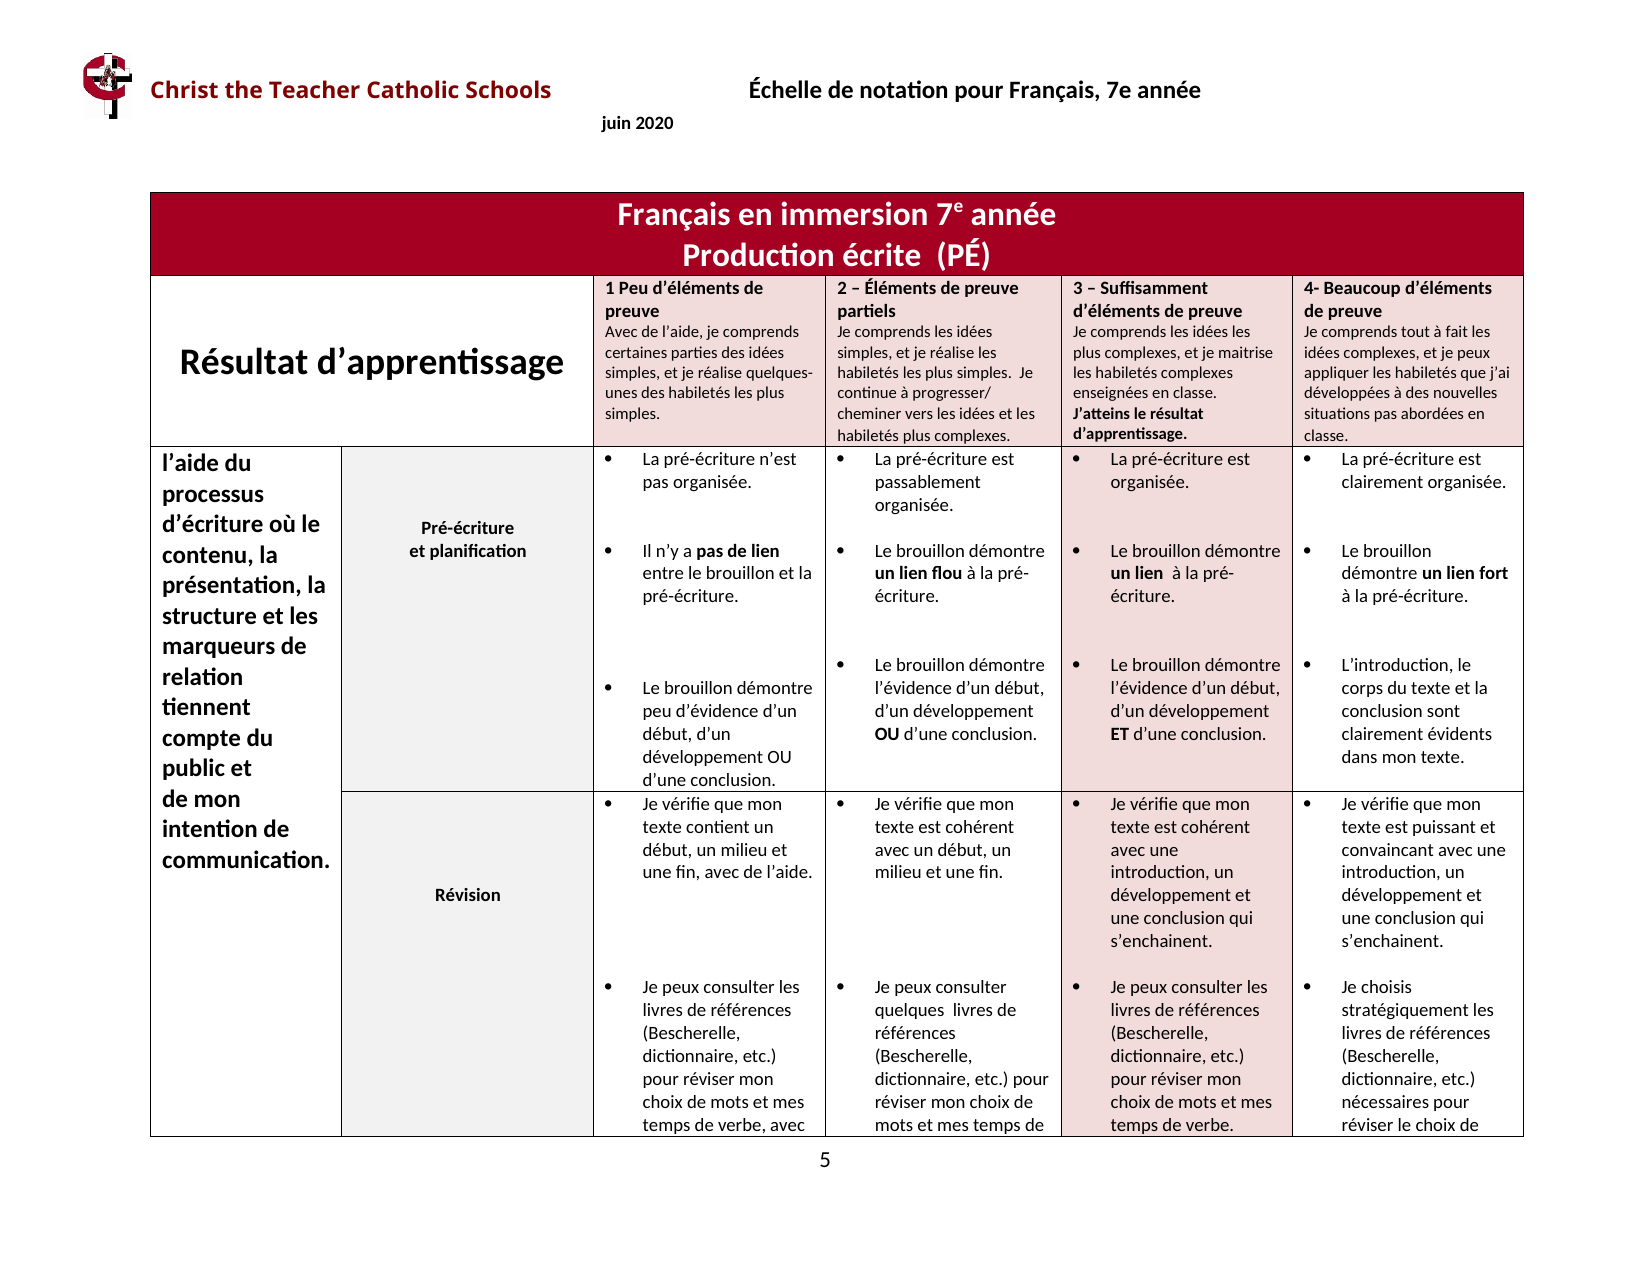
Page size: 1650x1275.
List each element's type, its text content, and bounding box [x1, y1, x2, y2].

table_cell 3 – Suffisamment d’éléments de preuve Je comprends les idées les plus complexes, et je maitrise les habiletés complexes enseignées en classe. J’atteins le résultat d’apprentissage. [1062, 276, 1292, 446]
table_cell Je vérifie que mon texte contient un début, un milieu et une fin, avec de l’aide. Je peux consulter les livres de références (Bescherelle, dictionnaire, etc.) pour réviser mon choix de mots et mes temps de verbe, avec de l’aide. Je n’apporte aucun changement important au contenu ou à la structure de mon texte. Il y a une ou deux corrections de langue que j’ai apportées avec de l’aide. [594, 792, 825, 1136]
picture [81, 53, 132, 117]
table_cell 7PÉ.2 Je peux rédiger des textes à l’aide du processus d’écriture où le contenu, la présentation, la structure et les marqueurs de relation tiennent compte du public et de mon intention de communication. [151, 447, 341, 1136]
table_cell Je vérifie que mon texte est cohérent avec une introduction, un développement et une conclusion qui s’enchainent. Je peux consulter les livres de références (Bescherelle, dictionnaire, etc.) pour réviser mon choix de mots et mes temps de verbe. J’apporte plusieurs changements importants au contenu OU à la structure de mon texte. Je fais une correction systématique. [1062, 792, 1292, 1136]
table_cell Pré-écriture et planification [342, 447, 593, 791]
table_header Français en immersion 7e année Production écrite (PÉ) [151, 193, 1523, 275]
table_cell Résultat d’apprentissage [151, 276, 593, 446]
table_cell 4- Beaucoup d’éléments de preuve Je comprends tout à fait les idées complexes, et je peux appliquer les habiletés que j’ai développées à des nouvelles situations pas abordées en classe. [1293, 276, 1523, 446]
table_cell 2 – Éléments de preuve partiels Je comprends les idées simples, et je réalise les habiletés les plus simples. Je continue à progresser/ cheminer vers les idées et les habiletés plus complexes. [826, 276, 1061, 446]
table_cell Révision [342, 792, 593, 1136]
table_cell 1 Peu d’éléments de preuve Avec de l’aide, je comprends certaines parties des idées simples, et je réalise quelques-unes des habiletés les plus simples. [594, 276, 825, 446]
table_cell La pré-écriture est approfondie. La pré-écriture est clairement organisée. Le brouillon démontre un lien fort à la pré-écriture. L’introduction, le corps du texte et la conclusion sont clairement évidents dans mon texte. [1293, 447, 1523, 791]
table_cell Je vérifie que mon texte est cohérent avec un début, un milieu et une fin. Je peux consulter quelques livres de références (Bescherelle, dictionnaire, etc.) pour réviser mon choix de mots et mes temps de verbe. J’apporte quelques changements importants au contenu ou à la structure de mon texte. Je fais quelques corrections de langue. [826, 792, 1061, 1136]
table_cell Je vérifie que mon texte est puissant et convaincant avec une introduction, un développement et une conclusion qui s’enchainent. Je choisis stratégiquement les livres de références (Bescherelle, dictionnaire, etc.) nécessaires pour réviser le choix de mots et les temps de verbe dans mes textes. J’apporte plusieurs changements importants au contenu ET à la structure de mon texte. Je fais une correction exhaustive. [1293, 792, 1523, 1136]
table_cell La pré-écriture esquisse les idées de mon texte. La pré-écriture est passablement organisée. Le brouillon démontre un lien flou à la pré-écriture. Le brouillon démontre l’évidence d’un début, d’un développement OU d’une conclusion. [826, 447, 1061, 791]
table_cell La pré-écriture est insuffisante. La pré-écriture n’est pas organisée. Il n’y a pas de lien entre le brouillon et la pré-écriture. Le brouillon démontre peu d’évidence d’un début, d’un développement OU d’une conclusion. [594, 447, 825, 791]
table_cell La pré-écriture est complète. La pré-écriture est organisée. Le brouillon démontre un lien à la pré-écriture. Le brouillon démontre l’évidence d’un début, d’un développement ET d’une conclusion. [1062, 447, 1292, 791]
